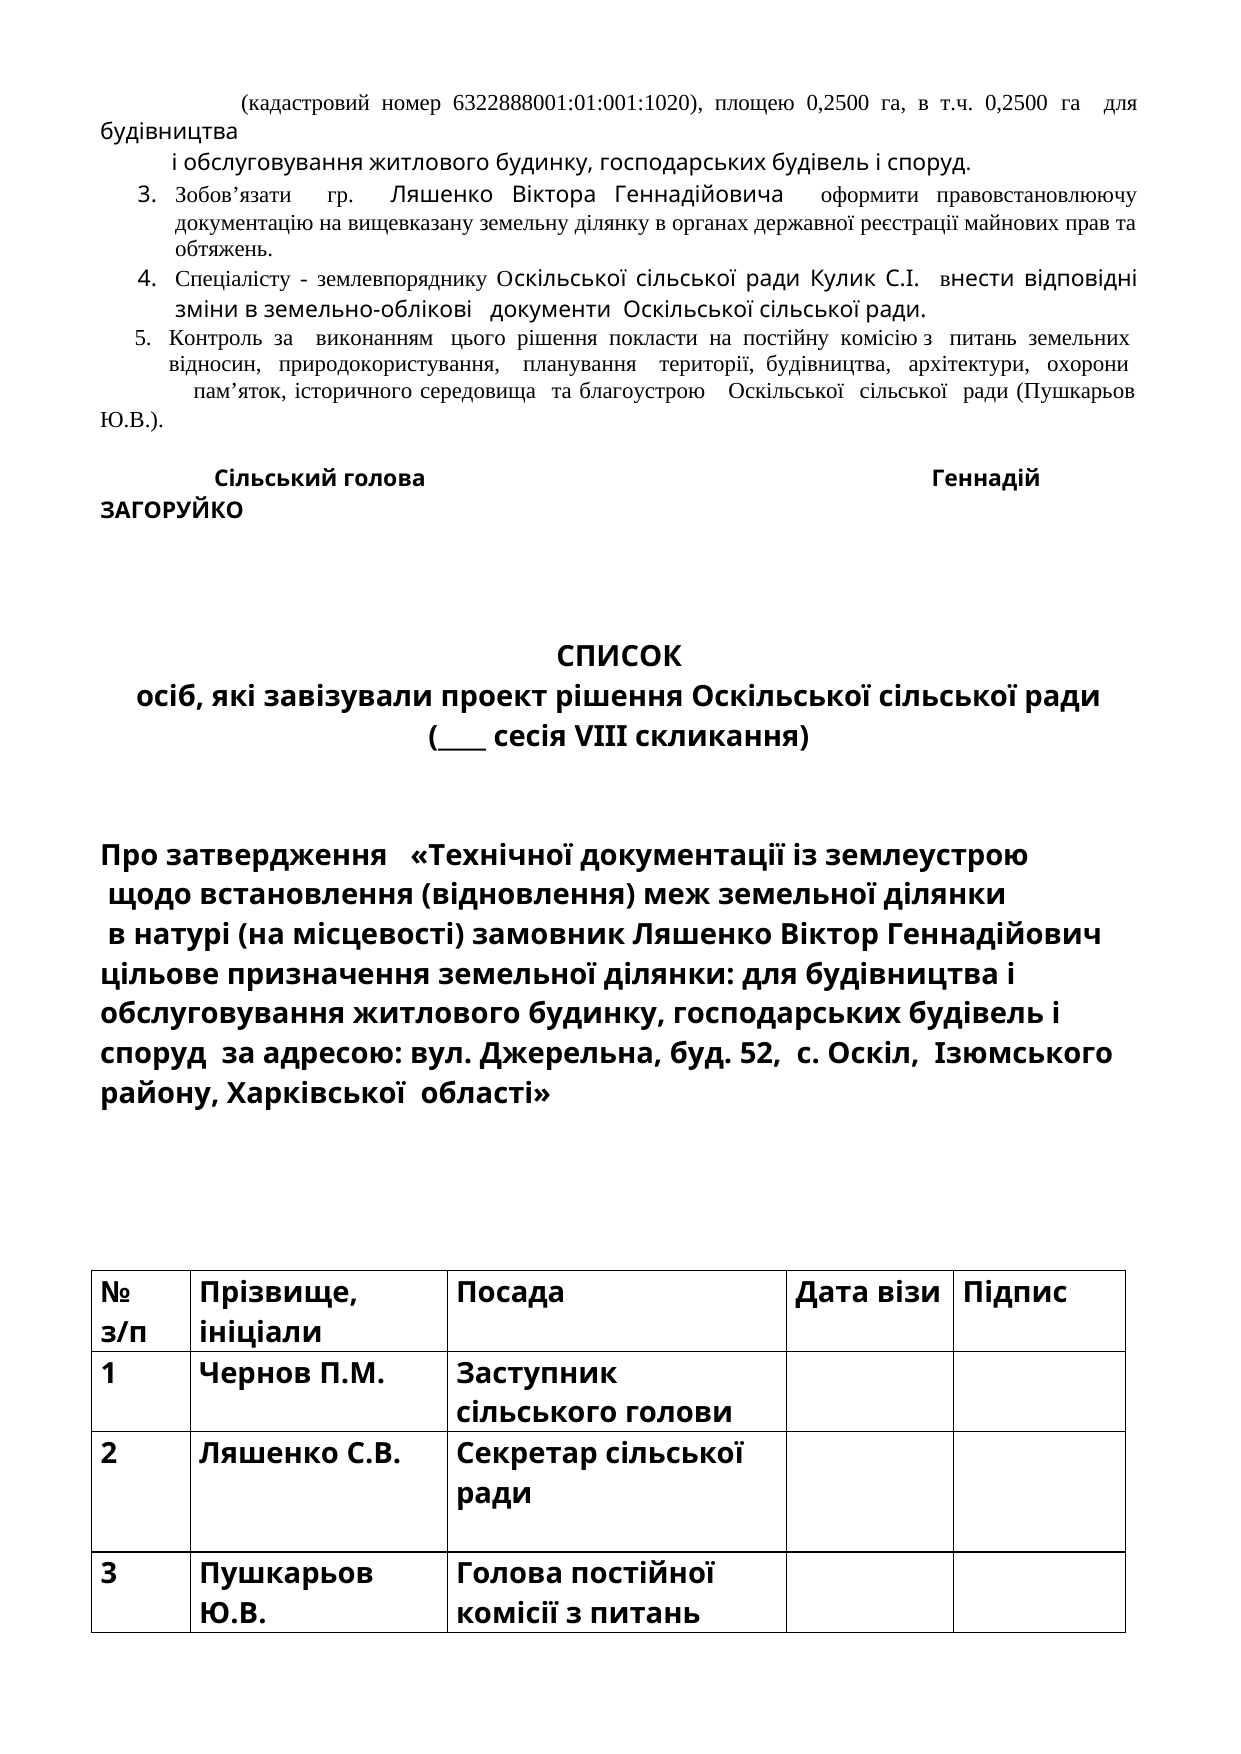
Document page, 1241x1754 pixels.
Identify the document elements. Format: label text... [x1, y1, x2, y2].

table_cell 2 [92, 1432, 190, 1551]
text споруд за адресою: вул. Джерельна, буд. 52, с. Оскіл, Ізюмського [100, 1032, 1137, 1072]
text щодо встановлення (відновлення) меж земельної ділянки [100, 873, 1137, 913]
text відносин, природокористування, планування території, будівництва, архітектури, охорони [100, 350, 1137, 377]
table_header Посада [448, 1271, 786, 1351]
text Про затвердження «Технічної документації із землеустрою [100, 834, 1137, 873]
list Спеціалісту - землевпоряднику Оскільської сільської ради Кулик С.І. внести відповідні зміни в земельно-облікові документи Оскільської сільської ради. [137, 261, 1137, 324]
text пам’яток, історичного середовища та благоустрою Оскільської сільської ради (Пушкарьов Ю.В.). [100, 377, 1137, 434]
table_cell Ляшенко С.В. [191, 1432, 447, 1551]
table_cell Заступник сільського голови [448, 1352, 786, 1431]
text СПИСОК [100, 635, 1137, 675]
table_cell [954, 1432, 1125, 1551]
table_cell [954, 1553, 1125, 1632]
table_cell [787, 1432, 953, 1551]
table_header Прізвище, ініціали [191, 1271, 447, 1351]
table_cell [787, 1553, 953, 1632]
text і обслуговування житлового будинку, господарських будівель і споруд. [100, 146, 1137, 177]
table_header Підпис [954, 1271, 1125, 1351]
text в натурі (на місцевості) замовник Ляшенко Віктор Геннадійович [100, 913, 1137, 953]
table_cell 1 [92, 1352, 190, 1431]
table_cell Чернов П.М. [191, 1352, 447, 1431]
list Зобов’язати гр. Ляшенко Віктора Геннадійовича оформити правовстановлюючу документацію на вищевказану земельну ділянку в органах державної реєстрації майнових прав та обтяжень. [137, 177, 1137, 261]
table_header № з/п [92, 1271, 190, 1351]
table_header Дата візи [787, 1271, 953, 1351]
table_cell 3 [92, 1553, 190, 1632]
text осіб, які завізували проект рішення Оскільської сільської ради [100, 675, 1137, 715]
table_cell [954, 1352, 1125, 1431]
table_cell Пушкарьов Ю.В. [191, 1553, 447, 1632]
text Сільський голова Геннадій ЗАГОРУЙКО [100, 462, 1137, 525]
text (____ сесія VIІІ скликання) [100, 715, 1137, 754]
text 5. Контроль за виконанням цього рішення покласти на постійну комісію з питань земельних [100, 324, 1137, 350]
text цільове призначення земельної ділянки: для будівництва і [100, 953, 1137, 993]
table_cell [787, 1352, 953, 1431]
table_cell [448, 1553, 786, 1632]
table_cell Секретар сільської ради [448, 1432, 786, 1551]
text (кадастровий номер 6322888001:01:001:1020), площею 0,2500 га, в т.ч. 0,2500 га для будівництва [100, 89, 1137, 146]
text обслуговування житлового будинку, господарських будівель і [100, 993, 1137, 1032]
text району, Харківської області» [100, 1072, 1137, 1112]
